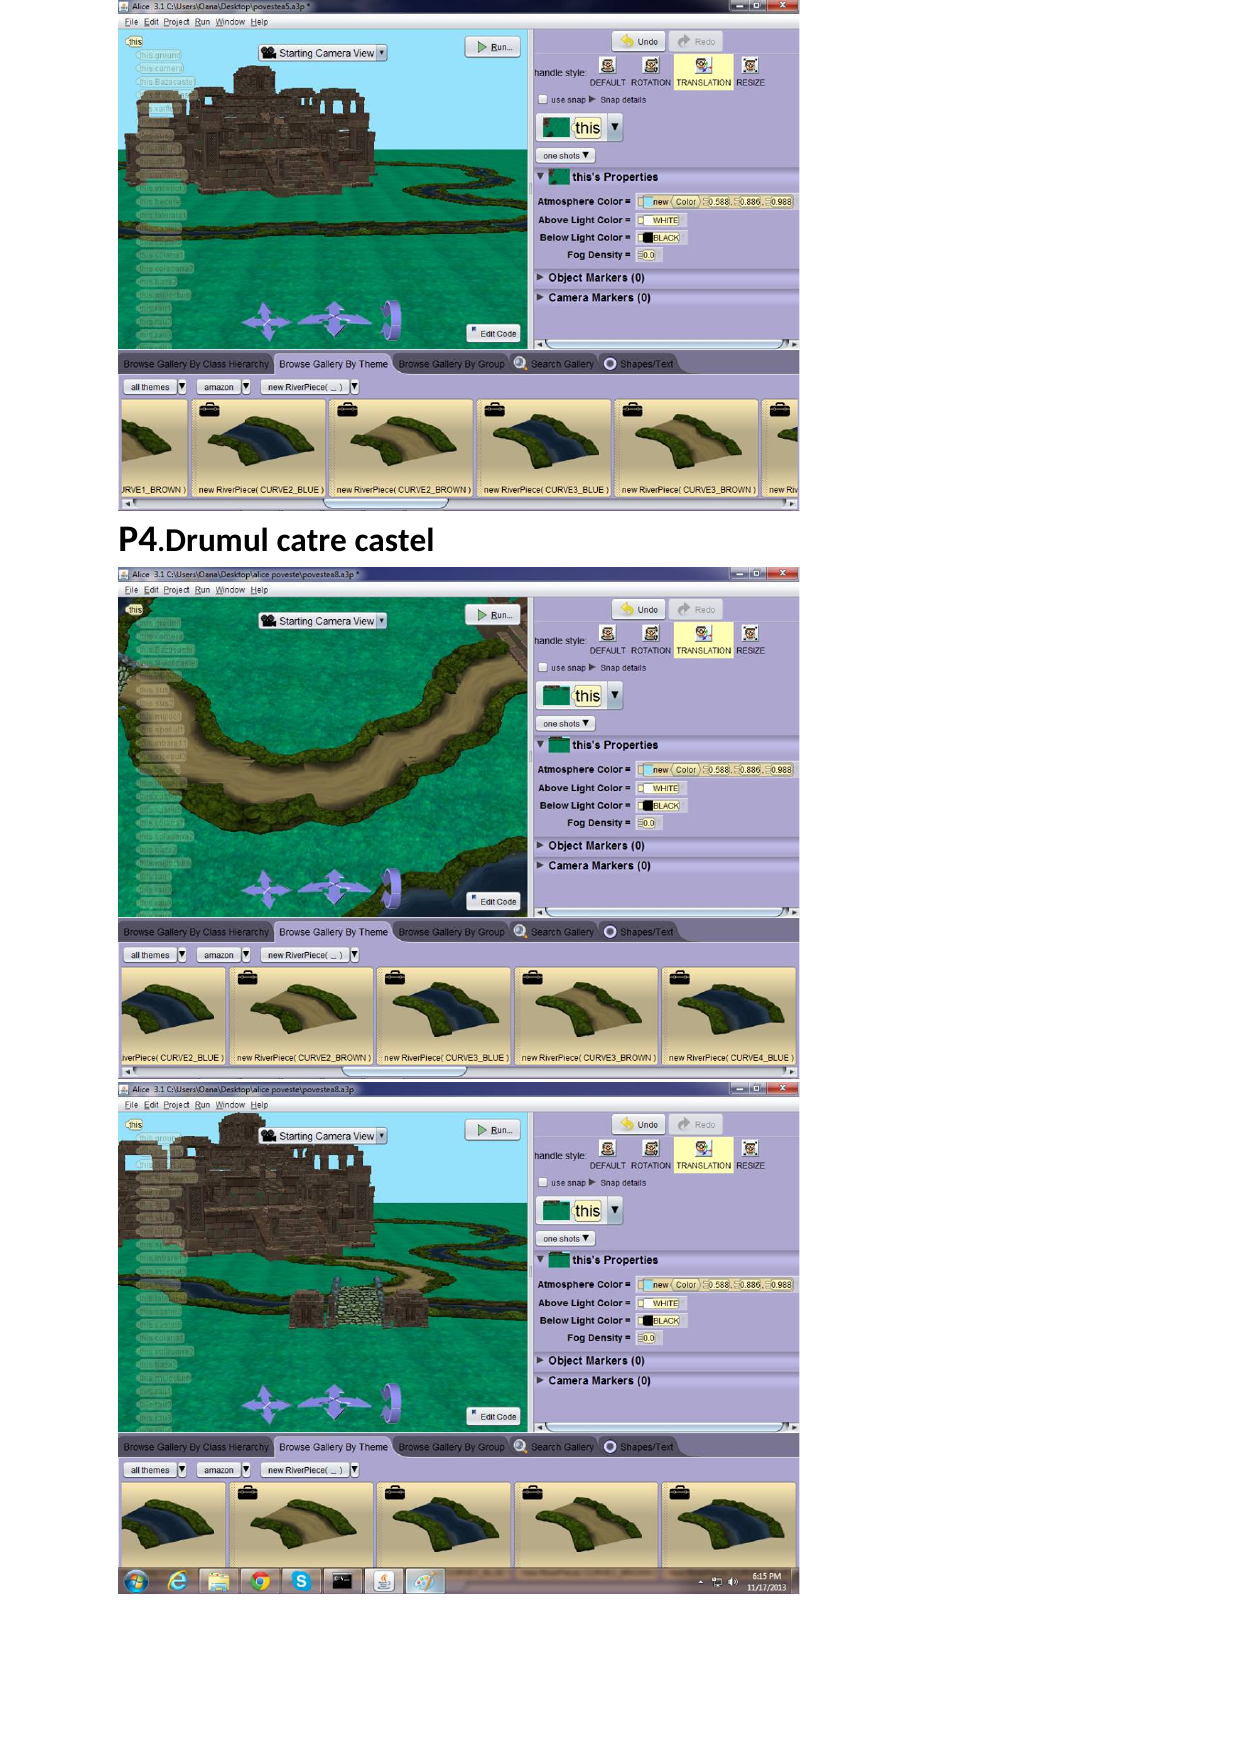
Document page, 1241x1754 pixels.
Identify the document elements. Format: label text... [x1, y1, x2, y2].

picture [118, 0, 800, 511]
picture [118, 1082, 800, 1594]
list P4.Drumul catre castel [118, 515, 1063, 561]
picture [118, 567, 800, 1079]
